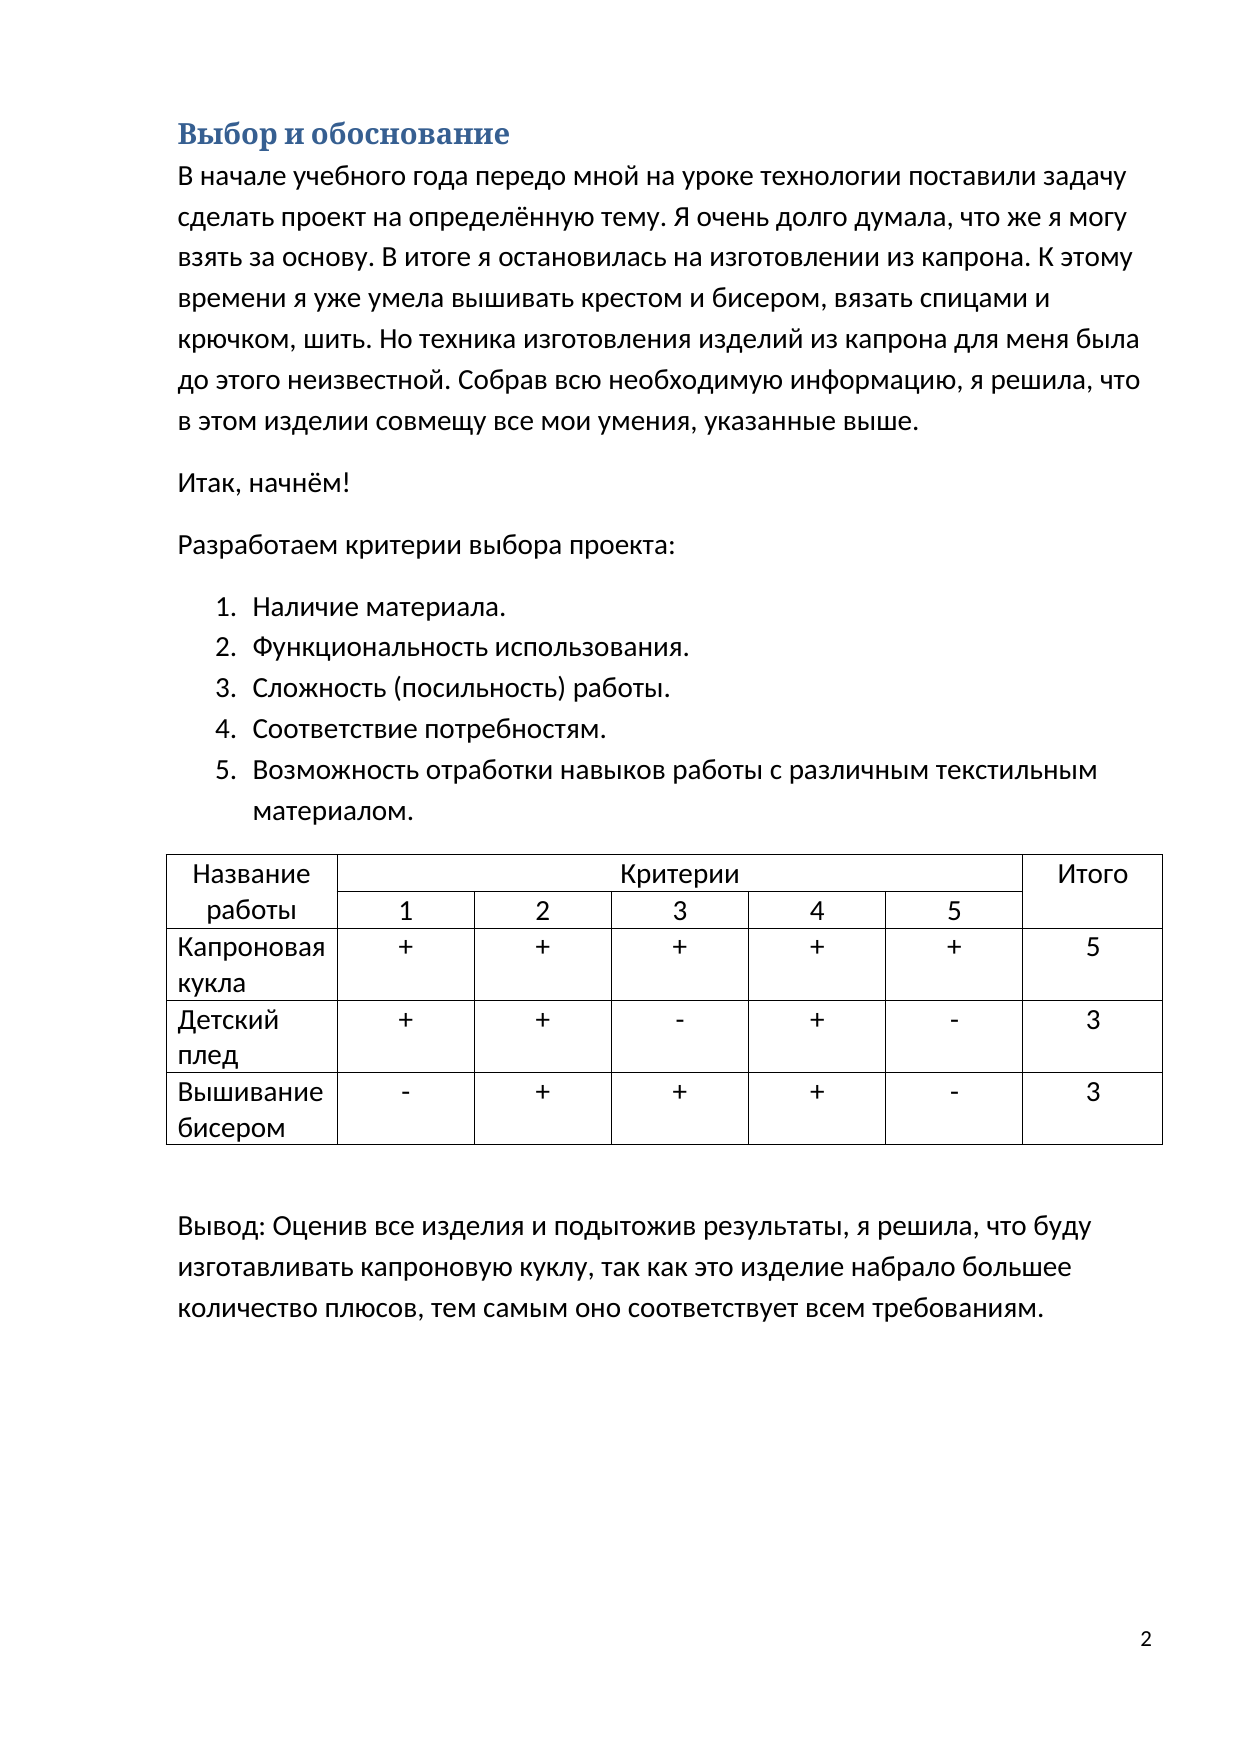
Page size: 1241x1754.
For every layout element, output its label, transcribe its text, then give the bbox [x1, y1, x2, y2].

table_cell + [886, 929, 1022, 1000]
table_cell + [338, 1001, 474, 1072]
subtitle Выбор и обоснование [177, 118, 1152, 152]
table_cell - [338, 1073, 474, 1144]
table_cell + [475, 1001, 611, 1072]
text Итак, начнём! [177, 464, 1152, 500]
table_cell 5 [886, 892, 1022, 927]
table_cell Вышивание бисером [167, 1073, 337, 1144]
table_cell + [338, 929, 474, 1000]
list Соответствие потребностям. [215, 710, 1152, 746]
list Возможность отработки навыков работы с различным текстильным материалом. [215, 751, 1152, 828]
table_cell Капроновая кукла [167, 929, 337, 1000]
table_cell 3 [1023, 1001, 1162, 1072]
text Разработаем критерии выбора проекта: [177, 526, 1152, 561]
table_cell - [886, 1073, 1022, 1144]
table_cell Детский плед [167, 1001, 337, 1072]
text В начале учебного года передо мной на уроке технологии поставили задачу сделать проект на определённую тему. Я очень долго думала, что же я могу взять за основу. В итоге я остановилась на изготовлении из капрона. К этому времени я уже умела вышивать крестом и бисером, вязать спицами и крючком, шить. Но техника изготовления изделий из капрона для меня была до этого неизвестной. Собрав всю необходимую информацию, я решила, что в этом изделии совмещу все мои умения, указанные выше. [177, 157, 1152, 438]
table_cell + [475, 929, 611, 1000]
list Сложность (посильность) работы. [215, 669, 1152, 705]
table_cell 3 [612, 892, 748, 927]
table_cell 2 [475, 892, 611, 927]
table_header Итого [1023, 855, 1162, 927]
list Функциональность использования. [215, 628, 1152, 664]
table_cell - [886, 1001, 1022, 1072]
text Вывод: Оценив все изделия и подытожив результаты, я решила, что буду изготавливать капроновую куклу, так как это изделие набрало большее количество плюсов, тем самым оно соответствует всем требованиям. [177, 1207, 1152, 1324]
table_cell 5 [1023, 929, 1162, 1000]
table_cell 3 [1023, 1073, 1162, 1144]
table_cell + [612, 1073, 748, 1144]
table_cell + [749, 1073, 885, 1144]
table_header Критерии [338, 855, 1022, 891]
list Наличие материала. [215, 588, 1152, 623]
table_cell + [749, 1001, 885, 1072]
table_cell 4 [749, 892, 885, 927]
table_cell + [475, 1073, 611, 1144]
table_cell + [749, 929, 885, 1000]
table_cell - [612, 1001, 748, 1072]
table_cell 1 [338, 892, 474, 927]
table_header Название работы [167, 855, 337, 927]
table_cell + [612, 929, 748, 1000]
